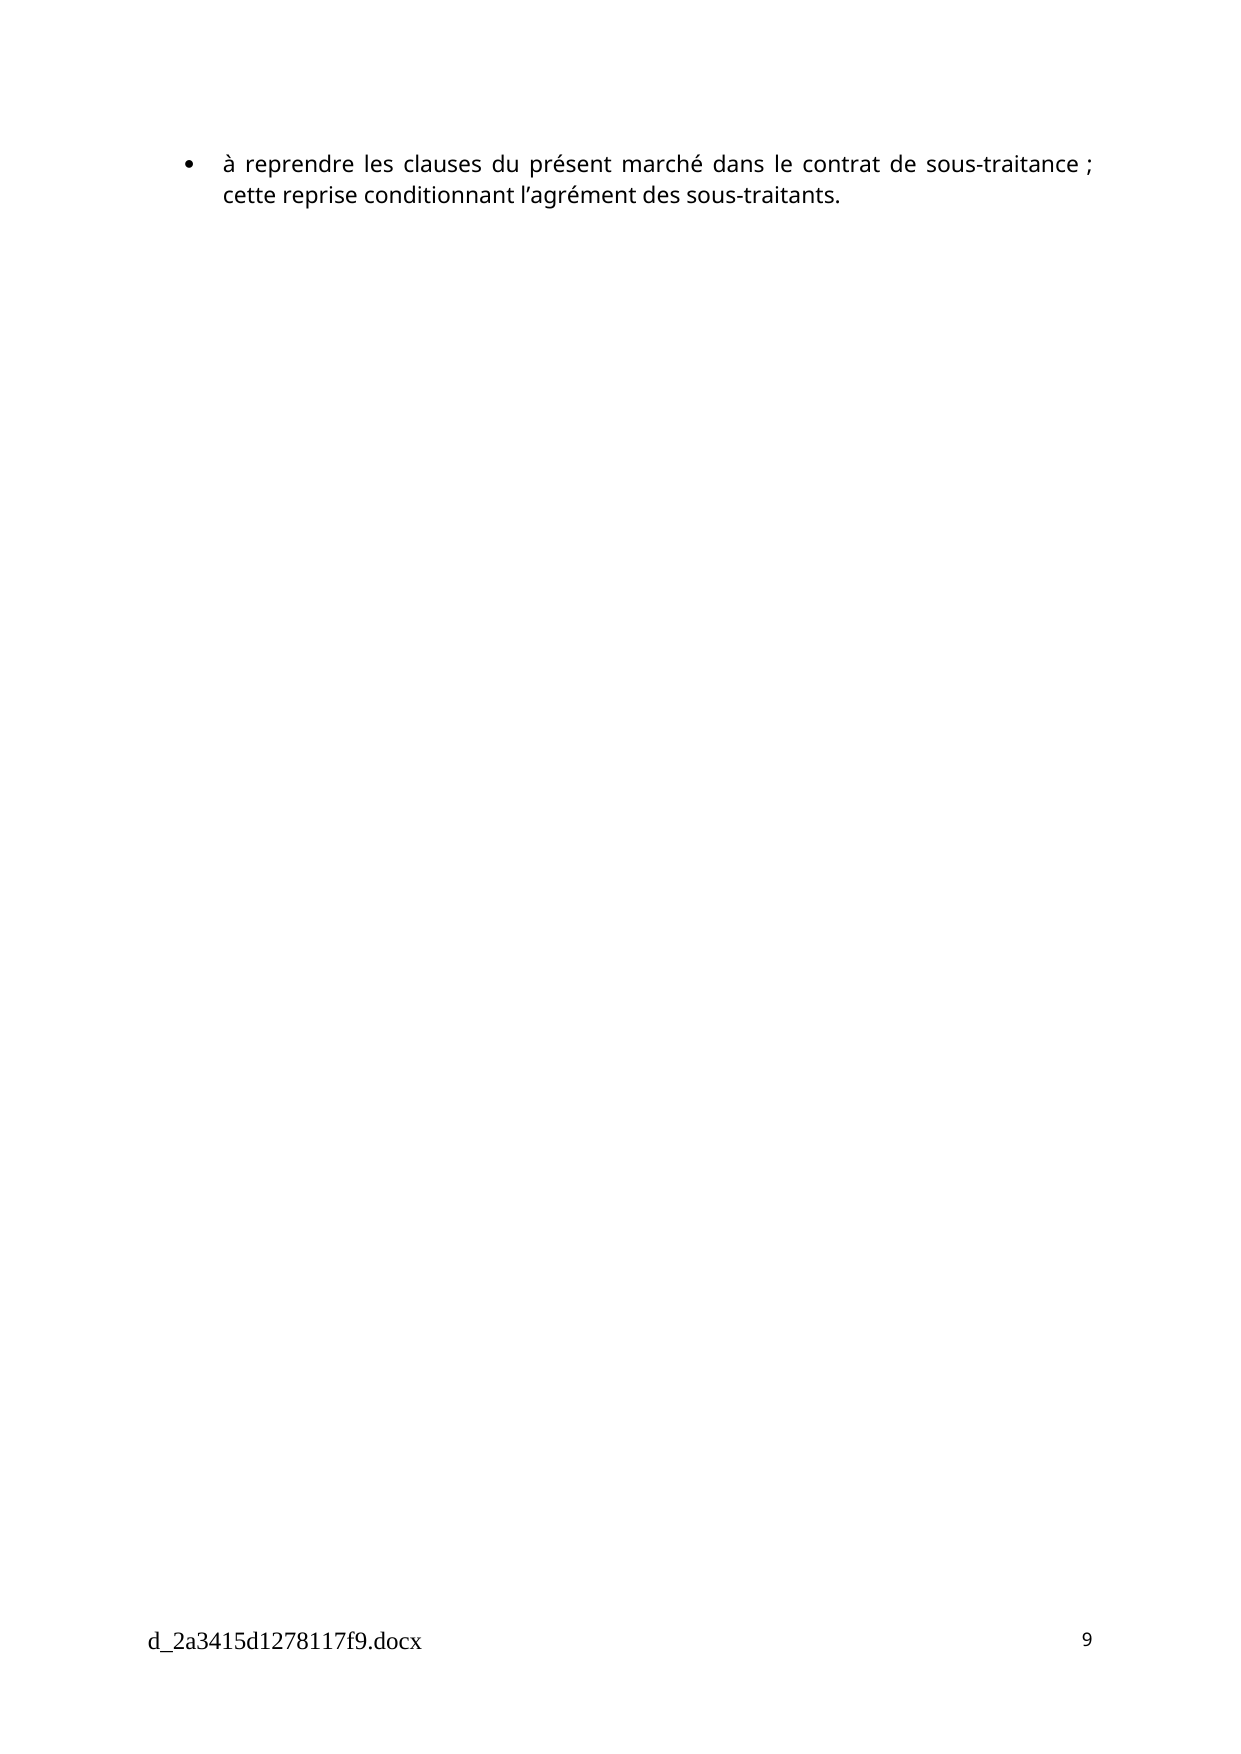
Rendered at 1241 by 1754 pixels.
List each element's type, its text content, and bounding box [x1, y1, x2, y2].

list à reprendre les clauses du présent marché dans le contrat de sous-traitance ; cette reprise conditionnant l’agrément des sous-traitants. [185, 148, 1092, 210]
